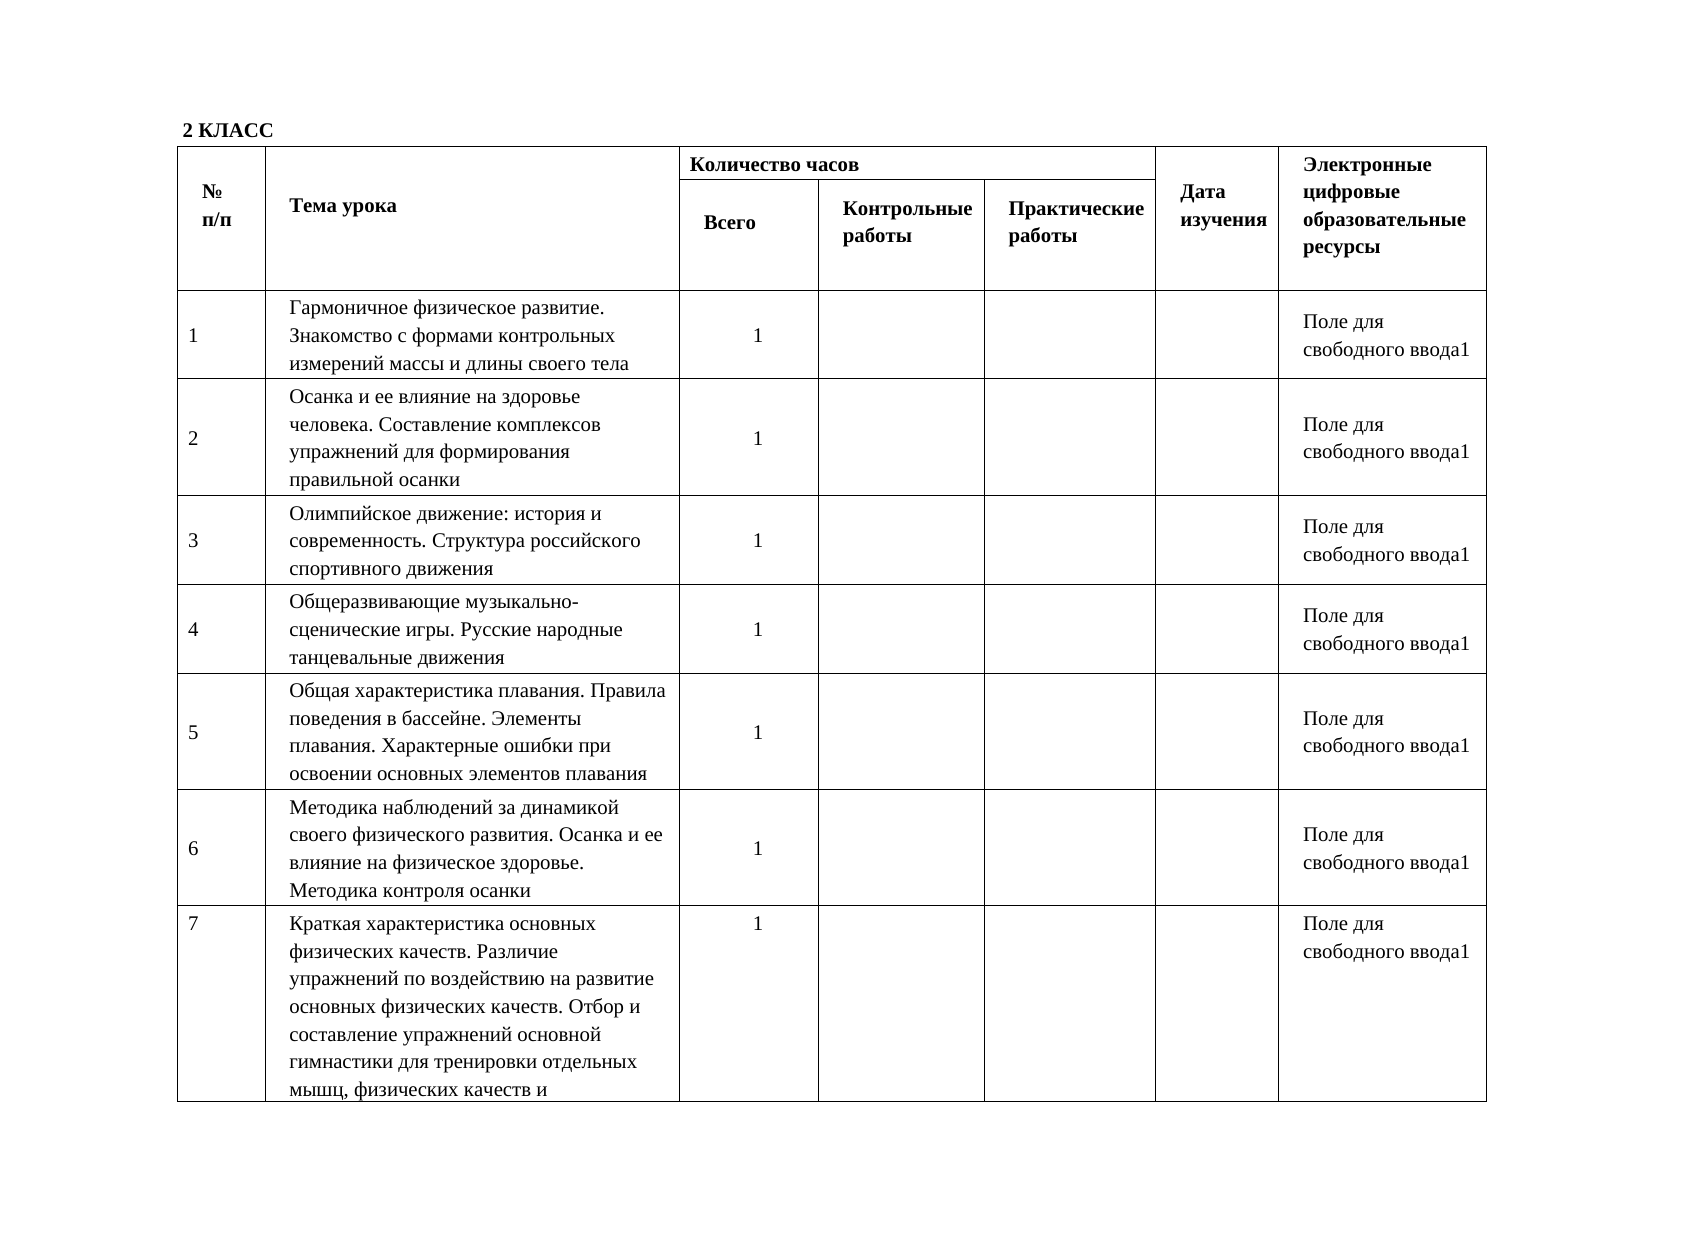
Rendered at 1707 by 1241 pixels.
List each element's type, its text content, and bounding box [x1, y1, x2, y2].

table_cell Контрольные работы [819, 180, 984, 289]
table_cell [985, 496, 1155, 584]
table_cell 1 [680, 585, 818, 672]
table_cell Осанка и ее влияние на здоровье человека. Составление комплексов упражнений для формирования правильной осанки [266, 379, 679, 495]
table_cell Гармоничное физическое развитие. Знакомство с формами контрольных измерений массы и длины своего тела [266, 291, 679, 378]
table_cell [985, 906, 1155, 1101]
table_cell Поле для свободного ввода1 [1279, 379, 1486, 495]
table_cell Олимпийское движение: история и современность. Структура российского спортивного движения [266, 496, 679, 584]
table_cell Методика наблюдений за динамикой своего физического развития. Осанка и ее влияние на физическое здоровье. Методика контроля осанки [266, 790, 679, 905]
table_cell [1156, 674, 1278, 789]
table_cell Общая характеристика плавания. Правила поведения в бассейне. Элементы плавания. Характерные ошибки при освоении основных элементов плавания [266, 674, 679, 789]
table_cell 1 [680, 790, 818, 905]
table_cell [1279, 906, 1486, 1101]
table_cell [985, 674, 1155, 789]
text 2 КЛАСС [177, 118, 1618, 142]
table_cell 4 [178, 585, 265, 672]
table_cell 7 [178, 906, 265, 1101]
table_cell Поле для свободного ввода1 [1279, 585, 1486, 672]
table_cell [819, 496, 984, 584]
table_header Дата изучения [1156, 147, 1278, 289]
table_cell [1156, 585, 1278, 672]
table_cell 1 [680, 291, 818, 378]
table_cell [1156, 906, 1278, 1101]
table_cell [985, 585, 1155, 672]
table_cell Поле для свободного ввода1 [1279, 674, 1486, 789]
table_cell [819, 906, 984, 1101]
table_cell 2 [178, 379, 265, 495]
table_cell Практические работы [985, 180, 1155, 289]
table_cell [985, 790, 1155, 905]
table_cell Поле для свободного ввода1 [1279, 291, 1486, 378]
table_cell [819, 291, 984, 378]
table_cell Поле для свободного ввода1 [1279, 496, 1486, 584]
table_cell [819, 790, 984, 905]
table_cell 1 [680, 496, 818, 584]
table_cell [1156, 291, 1278, 378]
table_cell [1156, 790, 1278, 905]
table_cell [985, 291, 1155, 378]
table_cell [266, 906, 679, 1101]
table_cell 6 [178, 790, 265, 905]
table_cell 1 [680, 379, 818, 495]
table_cell 1 [680, 674, 818, 789]
table_cell [819, 674, 984, 789]
table_header Электронные цифровые образовательные ресурсы [1279, 147, 1486, 289]
table_cell Поле для свободного ввода1 [1279, 790, 1486, 905]
table_cell 1 [680, 906, 818, 1101]
table_cell Общеразвивающие музыкально-сценические игры. Русские народные танцевальные движения [266, 585, 679, 672]
table_cell Всего [680, 180, 818, 289]
table_cell 5 [178, 674, 265, 789]
table_header Тема урока [266, 147, 679, 289]
table_cell [819, 379, 984, 495]
table_cell 1 [178, 291, 265, 378]
table_cell [985, 379, 1155, 495]
table_header № п/п [178, 147, 265, 289]
table_cell [819, 585, 984, 672]
table_cell 3 [178, 496, 265, 584]
table_cell [1156, 379, 1278, 495]
table_header Количество часов [680, 147, 1155, 179]
table_cell [1156, 496, 1278, 584]
